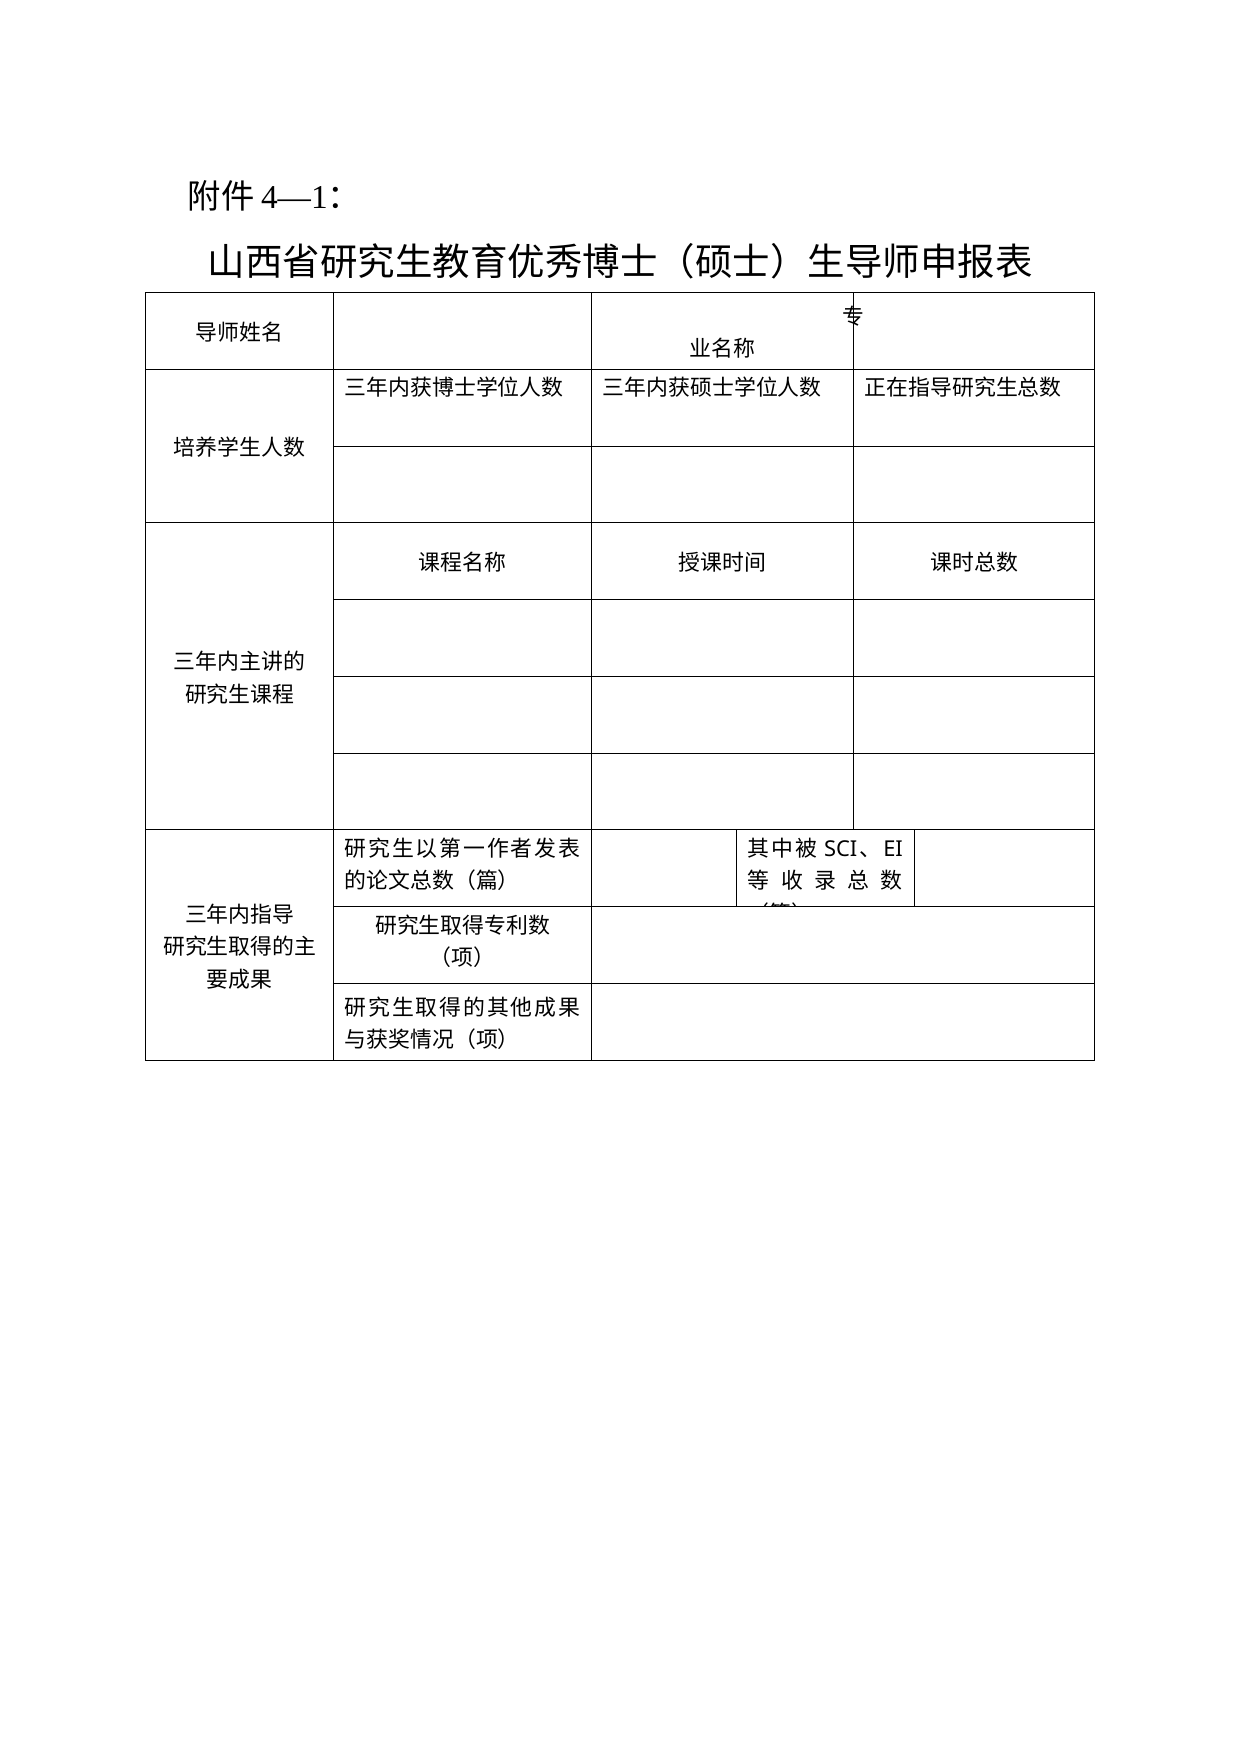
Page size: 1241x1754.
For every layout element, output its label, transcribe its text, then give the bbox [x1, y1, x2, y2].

table_cell [592, 600, 853, 676]
text 山西省研究生教育优秀博士（硕士）生导师申报表 [187, 227, 1053, 292]
table_cell [592, 754, 853, 829]
table_header 导师姓名 [146, 293, 333, 369]
table_cell [592, 830, 736, 906]
table_cell [334, 447, 591, 522]
table_cell 课程名称 [334, 523, 591, 599]
table_cell [592, 677, 853, 753]
table_cell [854, 600, 1094, 676]
table_cell 课时总数 [854, 523, 1094, 599]
table_cell [592, 907, 1094, 983]
table_cell 研究生取得的其他成果与获奖情况（项） [334, 984, 591, 1060]
table_cell [915, 830, 1094, 906]
table_header 专业名称 [592, 293, 853, 369]
table_cell 三年内获硕士学位人数 [592, 370, 853, 446]
table_cell [854, 754, 1094, 829]
table_cell [334, 677, 591, 753]
table_cell 授课时间 [592, 523, 853, 599]
table_cell 正在指导研究生总数 [854, 370, 1094, 446]
text 附件4—1： [187, 162, 1053, 227]
table_cell 三年内主讲的 研究生课程 [146, 523, 333, 829]
table_header [334, 293, 591, 369]
table_cell [854, 677, 1094, 753]
table_cell [592, 447, 853, 522]
table_cell 培养学生人数 [146, 370, 333, 522]
table_cell [854, 447, 1094, 522]
table_cell 三年内指导 研究生取得的主要成果 [146, 830, 333, 1060]
table_cell 其中被SCI、EI等收录总数（篇） [737, 830, 914, 906]
table_header [854, 293, 1094, 369]
table_cell 研究生取得专利数（项） [334, 907, 591, 983]
table_cell [592, 984, 1094, 1060]
table_cell 三年内获博士学位人数 [334, 370, 591, 446]
table_cell [334, 754, 591, 829]
table_cell 研究生以第一作者发表的论文总数（篇） [334, 830, 591, 906]
table_cell [334, 600, 591, 676]
